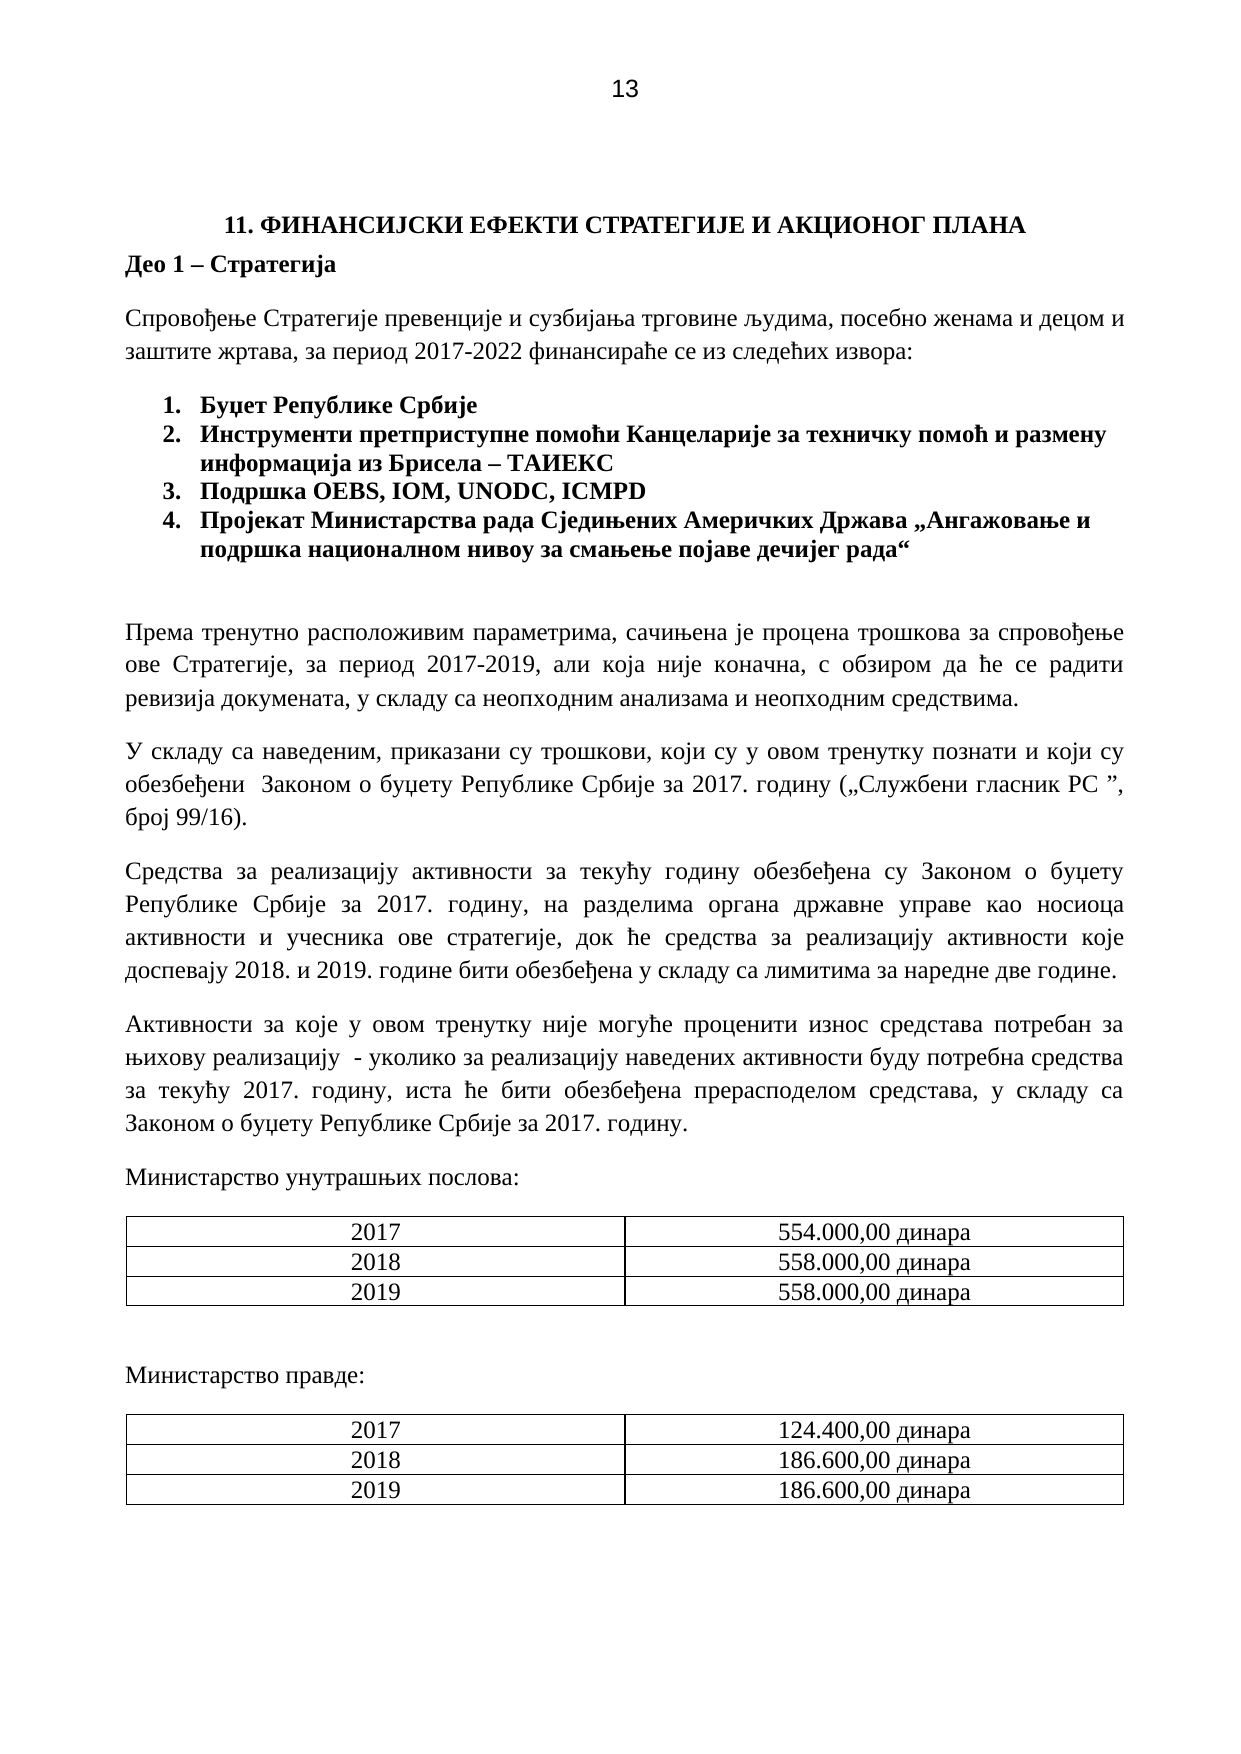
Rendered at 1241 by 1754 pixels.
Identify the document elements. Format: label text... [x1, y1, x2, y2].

text Министарство правде: [125, 1360, 1125, 1389]
text Према тренутно расположивим параметрима, сачињена је процена трошкова за спровођење ове Стратегије, за период 2017-2019, али која није коначна, с обзиром да ће се радити ревизија докумената, у складу са неопходним анализама и неопходним средствима. [125, 617, 1125, 711]
table_header 554.000,00 динара [626, 1217, 1123, 1246]
text Спровођење Стратегије превенције и сузбијања трговине људима, посебно женама и децом и заштите жртава, за период 2017-2022 финансираће се из следећих извора: [125, 303, 1125, 365]
list Буџет Републике Србије [162, 390, 1125, 419]
table_cell 186.600,00 динара [626, 1445, 1123, 1474]
table_cell 2019 [127, 1277, 624, 1305]
table_header 124.400,00 динара [626, 1415, 1123, 1444]
table_header 2017 [127, 1415, 624, 1444]
table_cell 186.600,00 динара [626, 1475, 1123, 1503]
subtitle 11. ФИНАНСИЈСКИ ЕФЕКТИ СТРАТЕГИЈЕ И АКЦИОНОГ ПЛАНА [125, 210, 1125, 239]
table_cell 2018 [127, 1445, 624, 1474]
table_cell 558.000,00 динара [626, 1277, 1123, 1305]
list Пројекат Министарства рада Сједињених Америчких Држава „Ангажовање и подршка националном нивоу за смањење појаве дечијег рада“ [162, 505, 1125, 563]
list Подршка OEBS, IOM, UNODC, ICMPD [162, 476, 1125, 505]
table_cell 2019 [127, 1475, 624, 1503]
table_cell 2018 [127, 1247, 624, 1276]
text Министарство унутрашњих послова: [125, 1162, 1125, 1191]
table_cell 558.000,00 динара [626, 1247, 1123, 1276]
list Инструменти претприступне помоћи Канцеларије за техничку помоћ и размену информација из Брисела – ТАИЕКС [162, 419, 1125, 476]
text Средства за реализацију активности за текућу годину обезбеђена су Законом о буџету Републике Србије за 2017. годину, на разделима органа државне управе као носиоца активности и учесника ове стратегије, док ће средства за реализацију активности које доспевају 2018. и 2019. године бити обезбеђена у складу са лимитима за наредне две године. [125, 856, 1125, 984]
table_header 2017 [127, 1217, 624, 1246]
text У складу са наведеним, приказани су трошкови, који су у овом тренутку познати и који су обезбеђени Законом о буџету Републике Србије за 2017. годину („Службени гласник РС ”, број 99/16). [125, 736, 1125, 831]
text Активности за које у овом тренутку није могуће проценити износ средстава потребан за њихову реализацију - уколико за реализацију наведених активности буду потребна средства за текућу 2017. годину, иста ће бити обезбеђена прерасподелом средстава, у складу са Законом о буџету Републике Србије за 2017. годину. [125, 1009, 1125, 1137]
text Део 1 – Стратегија [125, 249, 1125, 278]
